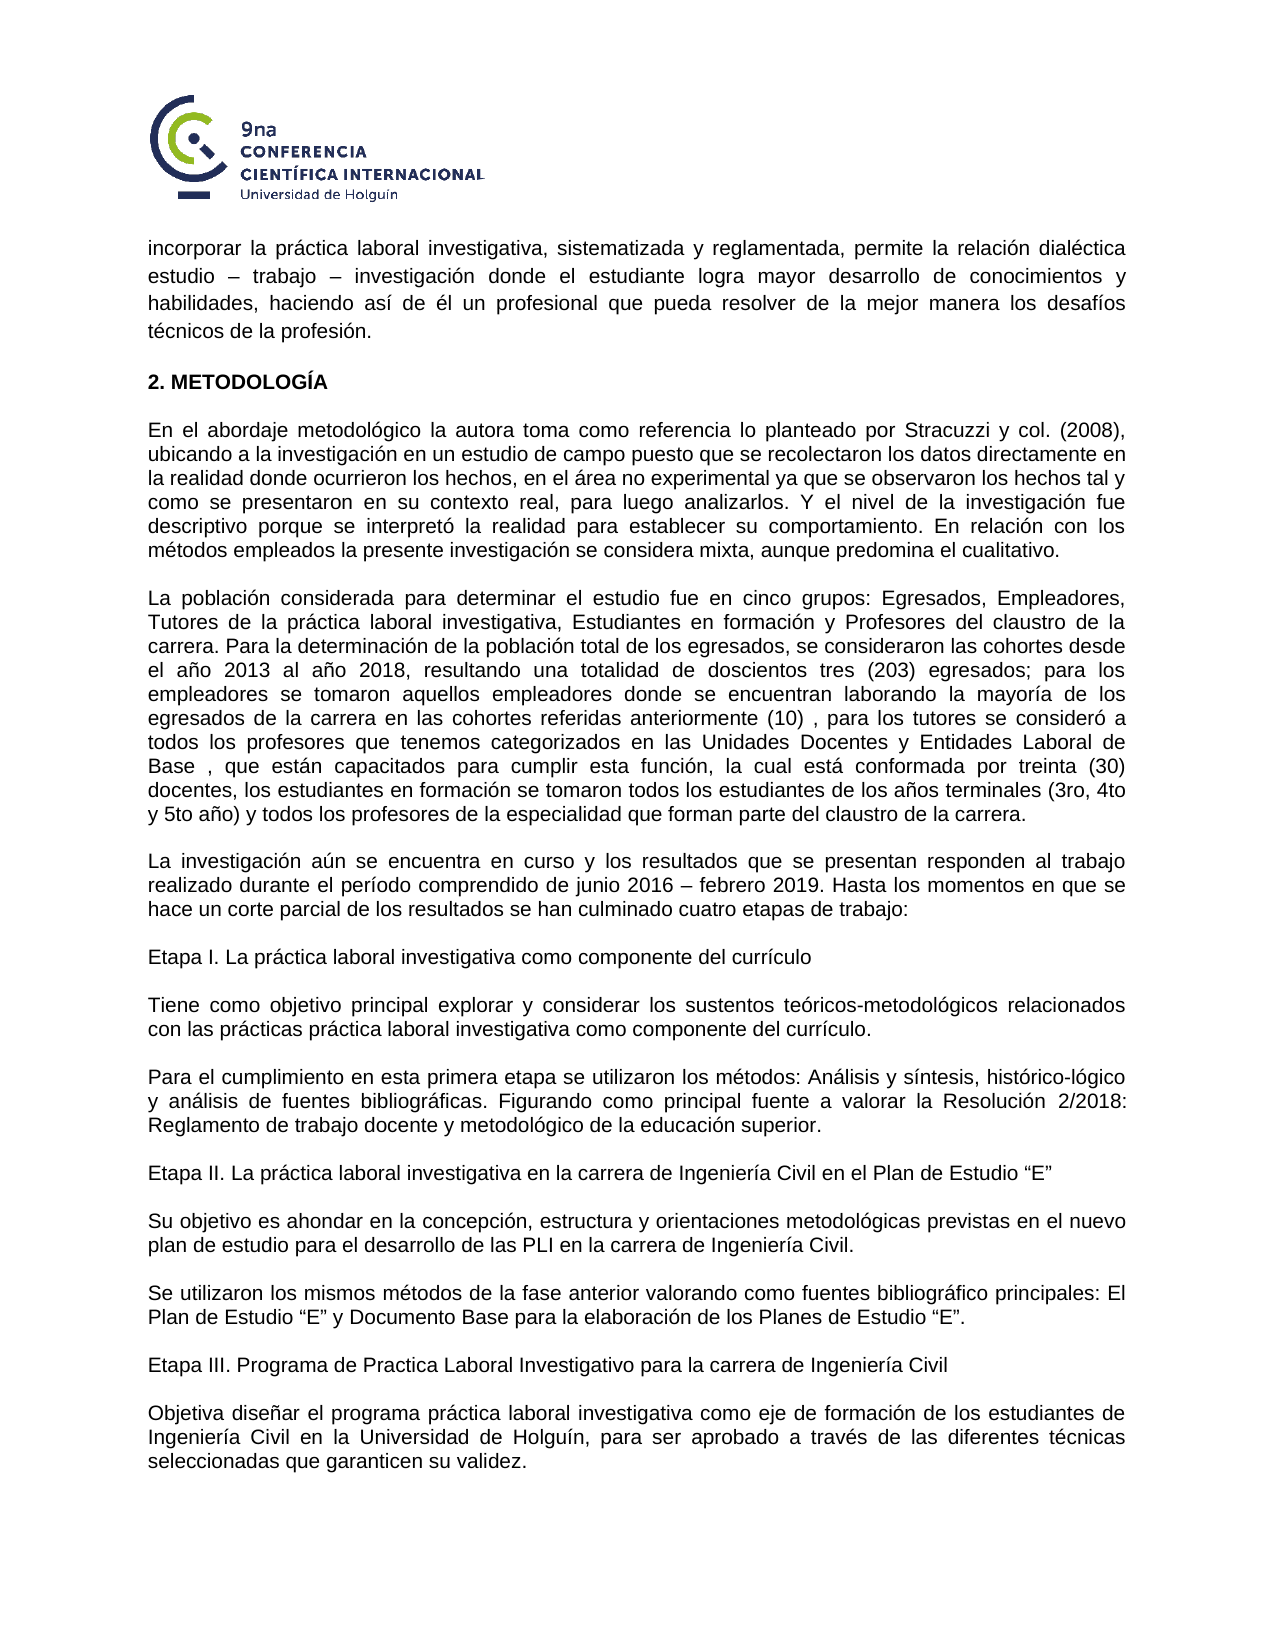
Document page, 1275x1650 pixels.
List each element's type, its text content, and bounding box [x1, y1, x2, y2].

text En el abordaje metodológico la autora toma como referencia lo planteado por Stracuzzi y col. (2008), ubicando a la investigación en un estudio de campo puesto que se recolectaron los datos directamente en la realidad donde ocurrieron los hechos, en el área no experimental ya que se observaron los hechos tal y como se presentaron en su contexto real, para luego analizarlos. Y el nivel de la investigación fue descriptivo porque se interpretó la realidad para establecer su comportamiento. En relación con los métodos empleados la presente investigación se considera mixta, aunque predomina el cualitativo. [148, 418, 1127, 562]
text 2. METODOLOGÍA [148, 370, 1127, 394]
text Su objetivo es ahondar en la concepción, estructura y orientaciones metodológicas previstas en el nuevo plan de estudio para el desarrollo de las PLI en la carrera de Ingeniería Civil. [148, 1209, 1127, 1257]
picture [144, 86, 486, 206]
text La investigación aún se encuentra en curso y los resultados que se presentan responden al trabajo realizado durante el período comprendido de junio 2016 – febrero 2019. Hasta los momentos en que se hace un corte parcial de los resultados se han culminado cuatro etapas de trabajo: [148, 849, 1127, 921]
text Etapa II. La práctica laboral investigativa en la carrera de Ingeniería Civil en el Plan de Estudio “E” [148, 1161, 1127, 1185]
text Etapa III. Programa de Practica Laboral Investigativo para la carrera de Ingeniería Civil [148, 1352, 1127, 1376]
text Etapa I. La práctica laboral investigativa como componente del currículo [148, 945, 1127, 969]
text La población considerada para determinar el estudio fue en cinco grupos: Egresados, Empleadores, Tutores de la práctica laboral investigativa, Estudiantes en formación y Profesores del claustro de la carrera. Para la determinación de la población total de los egresados, se consideraron las cohortes desde el año 2013 al año 2018, resultando una totalidad de doscientos tres (203) egresados; para los empleadores se tomaron aquellos empleadores donde se encuentran laborando la mayoría de los egresados de la carrera en las cohortes referidas anteriormente (10) , para los tutores se consideró a todos los profesores que tenemos categorizados en las Unidades Docentes y Entidades Laboral de Base , que están capacitados para cumplir esta función, la cual está conformada por treinta (30) docentes, los estudiantes en formación se tomaron todos los estudiantes de los años terminales (3ro, 4to y 5to año) y todos los profesores de la especialidad que forman parte del claustro de la carrera. [148, 586, 1127, 825]
text Para el cumplimiento en esta primera etapa se utilizaron los métodos: Análisis y síntesis, histórico-lógico y análisis de fuentes bibliográficas. Figurando como principal fuente a valorar la Resolución 2/2018: Reglamento de trabajo docente y metodológico de la educación superior. [148, 1065, 1127, 1137]
text Se utilizaron los mismos métodos de la fase anterior valorando como fuentes bibliográfico principales: El Plan de Estudio “E” y Documento Base para la elaboración de los Planes de Estudio “E”. [148, 1281, 1127, 1328]
text Objetiva diseñar el programa práctica laboral investigativa como eje de formación de los estudiantes de Ingeniería Civil en la Universidad de Holguín, para ser aprobado a través de las diferentes técnicas seleccionadas que garanticen su validez. [148, 1401, 1127, 1472]
text Tiene como objetivo principal explorar y considerar los sustentos teóricos-metodológicos relacionados con las prácticas práctica laboral investigativa como componente del currículo. [148, 993, 1127, 1041]
